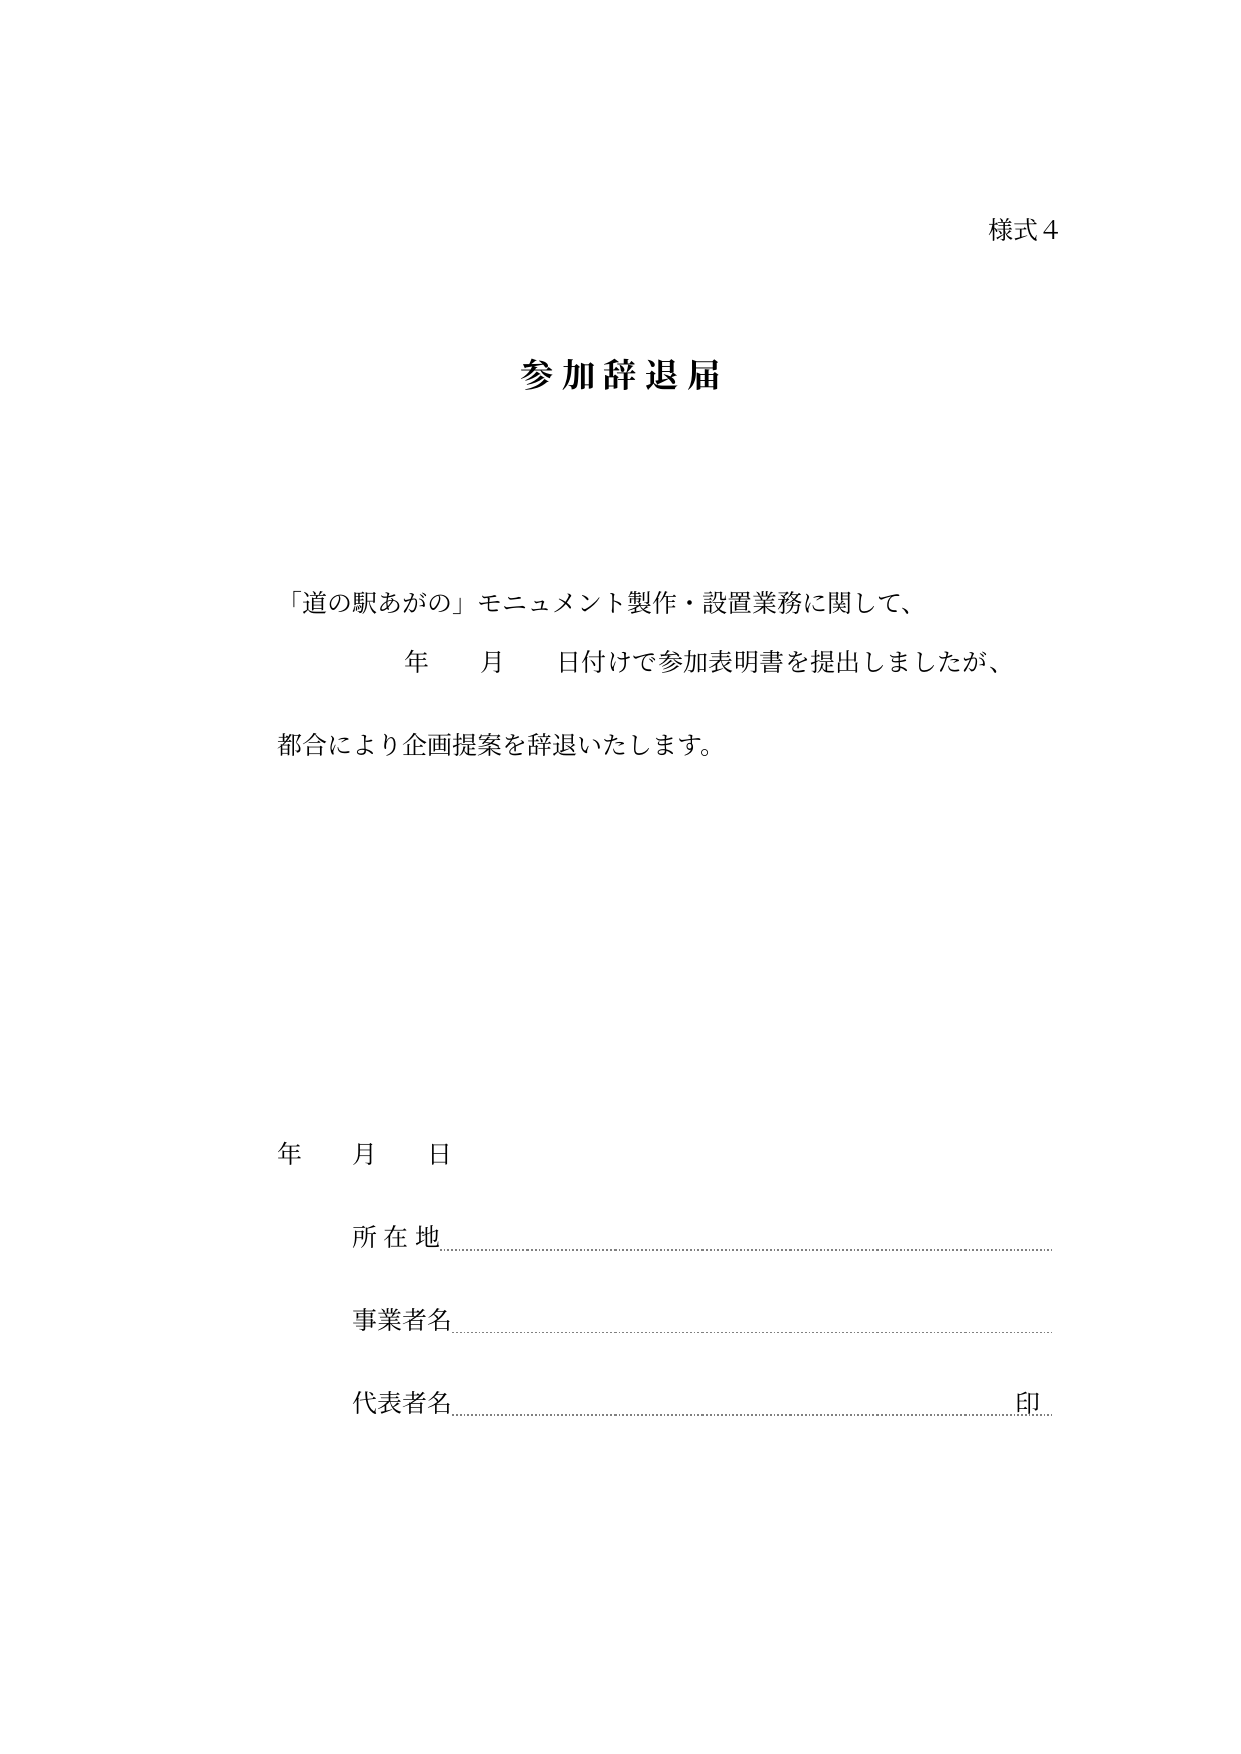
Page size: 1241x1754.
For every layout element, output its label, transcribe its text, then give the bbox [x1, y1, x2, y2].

text 年 月 日 [177, 1132, 1063, 1174]
text 参 加 辞 退 届 [177, 332, 1063, 415]
text 代表者名 印 [265, 1381, 1063, 1422]
text 「道の駅あがの」モニュメント製作・設置業務に関して、 [177, 581, 989, 622]
text 年 月 日付けで参加表明書を提出しましたが、都合により企画提案を辞退いたします。 [277, 640, 989, 764]
text 様式４ [177, 208, 1063, 249]
text 所在地 [265, 1215, 1063, 1257]
text 事業者名 [265, 1298, 1063, 1339]
